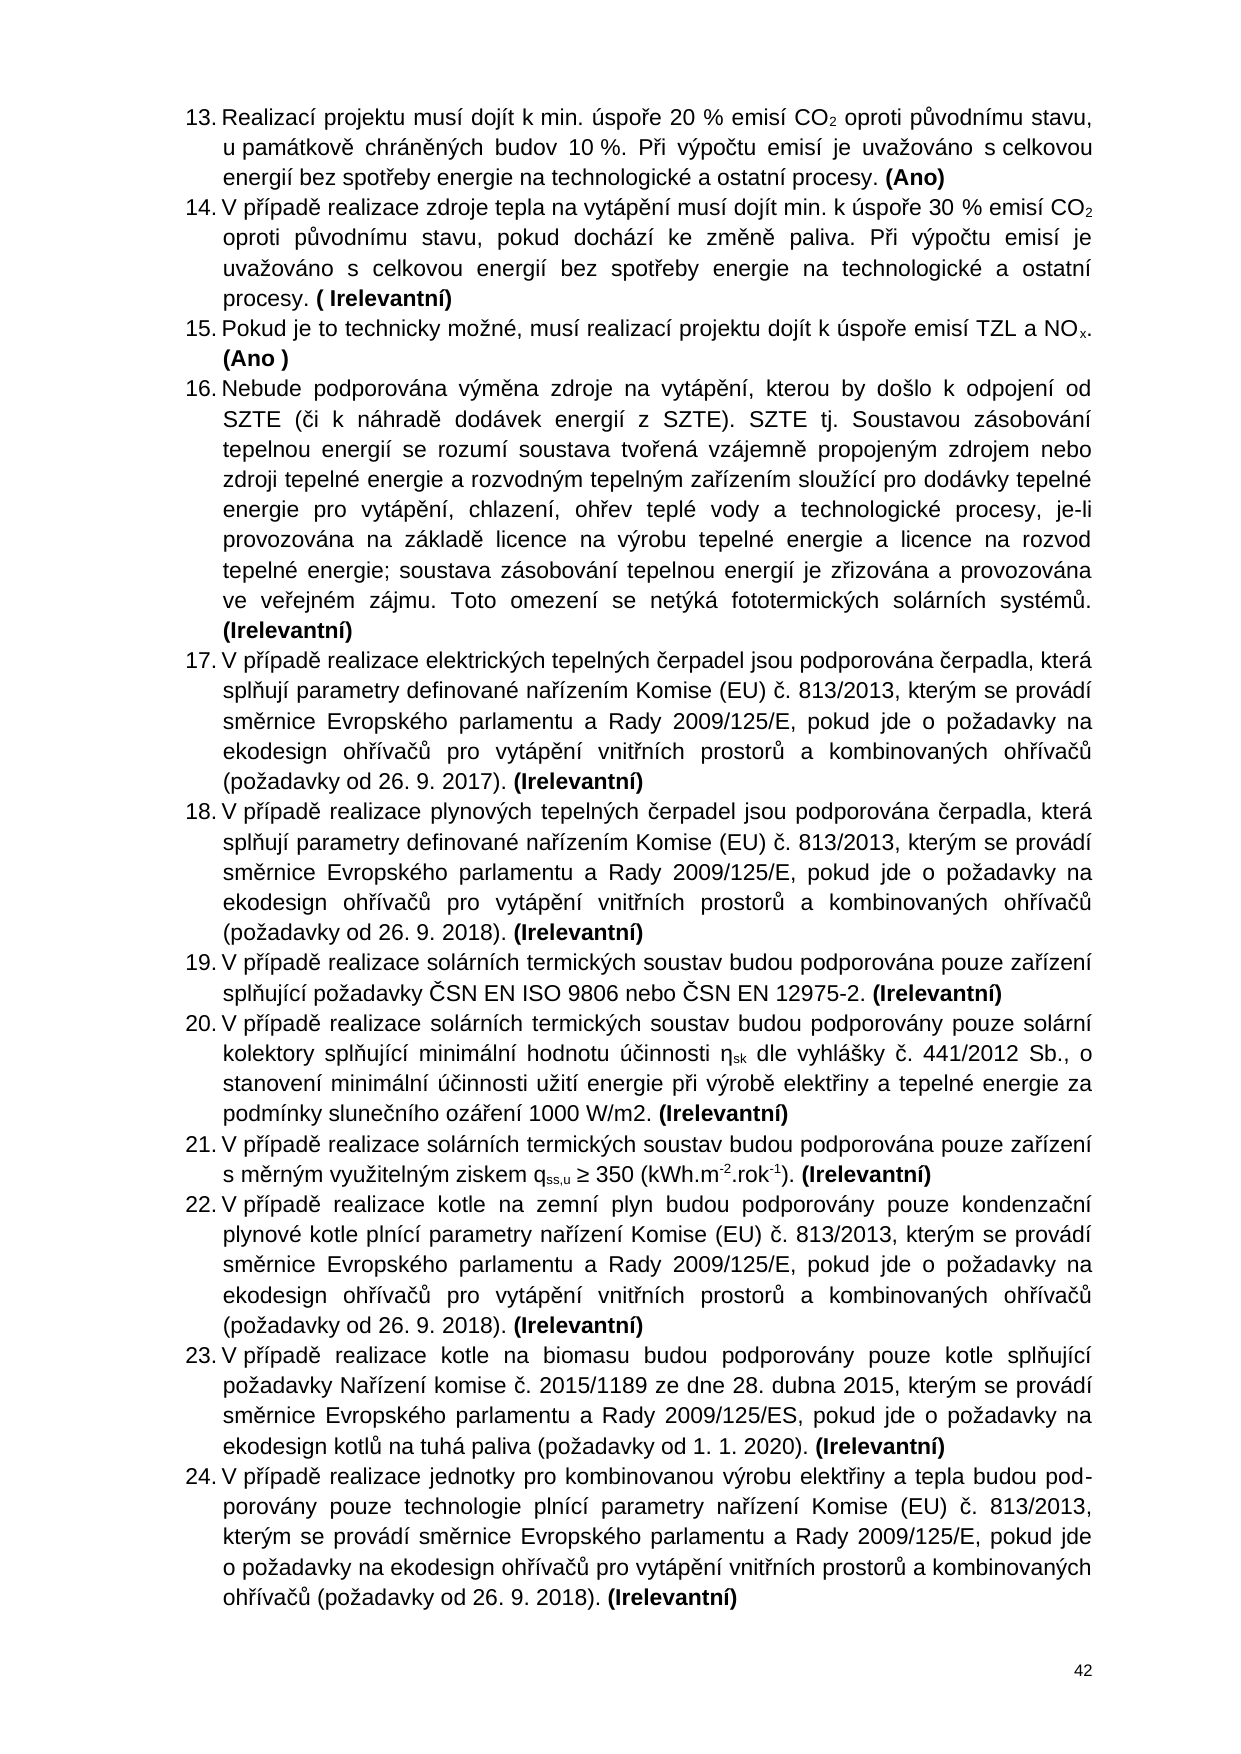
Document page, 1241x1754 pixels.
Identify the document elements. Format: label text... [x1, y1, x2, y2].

list V případě realizace solárních termických soustav budou podporovány pouze solární kolektory splňující minimální hodnotu účinnosti ηsk dle vyhlášky č. 441/2012 Sb., o stanovení minimální účinnosti užití energie při výrobě elektřiny a tepelné energie za podmínky slunečního ozáření 1000 W/m2. (Irelevantní) [185, 1010, 1092, 1127]
list Realizací projektu musí dojít k min. úspoře 20 % emisí CO2 oproti původnímu stavu, u památkově chráněných budov 10 %. Při výpočtu emisí je uvažováno s celkovou energií bez spotřeby energie na technologické a ostatní procesy. (Ano) [185, 103, 1092, 190]
list V případě realizace plynových tepelných čerpadel jsou podporována čerpadla, která splňují parametry definované nařízením Komise (EU) č. 813/2013, kterým se provádí směrnice Evropského parlamentu a Rady 2009/125/E, pokud jde o požadavky na ekodesign ohřívačů pro vytápění vnitřních prostorů a kombinovaných ohřívačů (požadavky od 26. 9. 2018). (Irelevantní) [185, 798, 1092, 945]
list V případě realizace elektrických tepelných čerpadel jsou podporována čerpadla, která splňují parametry definované nařízením Komise (EU) č. 813/2013, kterým se provádí směrnice Evropského parlamentu a Rady 2009/125/E, pokud jde o požadavky na ekodesign ohřívačů pro vytápění vnitřních prostorů a kombinovaných ohřívačů (požadavky od 26. 9. 2017). (Irelevantní) [185, 647, 1092, 794]
list Nebude podporována výměna zdroje na vytápění, kterou by došlo k odpojení od SZTE (či k náhradě dodávek energií z SZTE). SZTE tj. Soustavou zásobování tepelnou energií se rozumí soustava tvořená vzájemně propojeným zdrojem nebo zdroji tepelné energie a rozvodným tepelným zařízením sloužící pro dodávky tepelné energie pro vytápění, chlazení, ohřev teplé vody a technologické procesy, je-li provozována na základě licence na výrobu tepelné energie a licence na rozvod tepelné energie; soustava zásobování tepelnou energií je zřizována a provozována ve veřejném zájmu. Toto omezení se netýká fototermických solárních systémů. (Irelevantní) [185, 375, 1092, 643]
list Pokud je to technicky možné, musí realizací projektu dojít k úspoře emisí TZL a NOx. (Ano ) [185, 315, 1092, 371]
list V případě realizace kotle na biomasu budou podporovány pouze kotle splňující požadavky Nařízení komise č. 2015/1189 ze dne 28. dubna 2015, kterým se provádí směrnice Evropského parlamentu a Rady 2009/125/ES, pokud jde o požadavky na ekodesign kotlů na tuhá paliva (požadavky od 1. 1. 2020). (Irelevantní) [185, 1342, 1092, 1459]
list V případě realizace zdroje tepla na vytápění musí dojít min. k úspoře 30 % emisí CO2 oproti původnímu stavu, pokud dochází ke změně paliva. Při výpočtu emisí je uvažováno s celkovou energií bez spotřeby energie na technologické a ostatní procesy. ( Irelevantní) [185, 194, 1092, 311]
list V případě realizace jednotky pro kombinovanou výrobu elektřiny a tepla budou podporovány pouze technologie plnící parametry nařízení Komise (EU) č. 813/2013, kterým se provádí směrnice Evropského parlamentu a Rady 2009/125/E, pokud jde o požadavky na ekodesign ohřívačů pro vytápění vnitřních prostorů a kombinovaných ohřívačů (požadavky od 26. 9. 2018). (Irelevantní) [185, 1463, 1092, 1610]
list V případě realizace solárních termických soustav budou podporována pouze zařízení splňující požadavky ČSN EN ISO 9806 nebo ČSN EN 12975-2. (Irelevantní) [185, 949, 1092, 1006]
list V případě realizace kotle na zemní plyn budou podporovány pouze kondenzační plynové kotle plnící parametry nařízení Komise (EU) č. 813/2013, kterým se provádí směrnice Evropského parlamentu a Rady 2009/125/E, pokud jde o požadavky na ekodesign ohřívačů pro vytápění vnitřních prostorů a kombinovaných ohřívačů (požadavky od 26. 9. 2018). (Irelevantní) [185, 1191, 1092, 1338]
list V případě realizace solárních termických soustav budou podporována pouze zařízení s měrným využitelným ziskem qss,u ≥ 350 (kWh.m-2.rok-1). (Irelevantní) [185, 1131, 1092, 1187]
